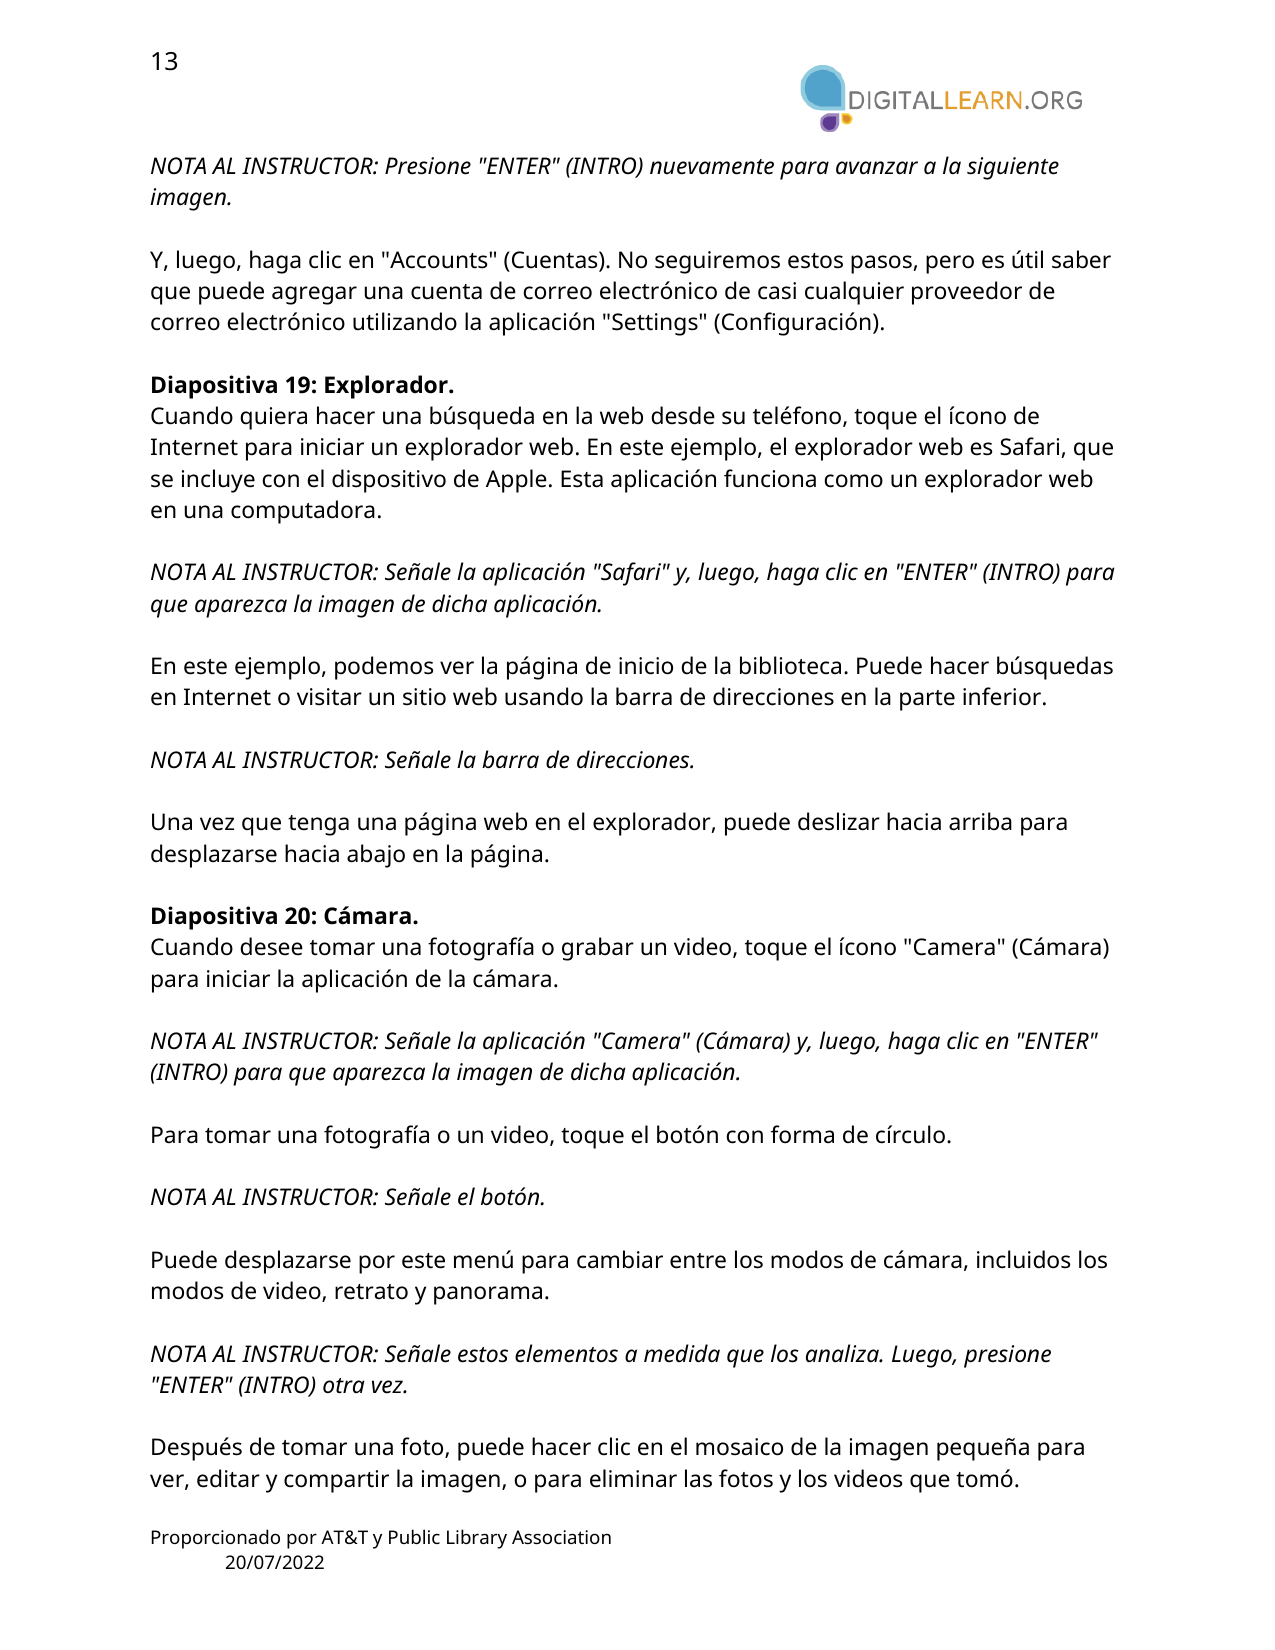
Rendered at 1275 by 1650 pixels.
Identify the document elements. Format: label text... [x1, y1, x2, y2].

text Puede desplazarse por este menú para cambiar entre los modos de cámara, incluidos los modos de video, retrato y panorama. [150, 1244, 1125, 1306]
text NOTA AL INSTRUCTOR: Señale el botón. [150, 1181, 1125, 1212]
text Diapositiva 20: Cámara. [150, 900, 1125, 931]
text Cuando quiera hacer una búsqueda en la web desde su teléfono, toque el ícono de Internet para iniciar un explorador web. En este ejemplo, el explorador web es Safari, que se incluye con el dispositivo de Apple. Esta aplicación funciona como un explorador web en una computadora. [150, 400, 1125, 525]
text NOTA AL INSTRUCTOR: Señale estos elementos a medida que los analiza. Luego, presione "ENTER" (INTRO) otra vez. [150, 1337, 1125, 1400]
text Diapositiva 19: Explorador. [150, 369, 1125, 400]
text Y, luego, haga clic en "Accounts" (Cuentas). No seguiremos estos pasos, pero es útil saber que puede agregar una cuenta de correo electrónico de casi cualquier proveedor de correo electrónico utilizando la aplicación "Settings" (Configuración). [150, 244, 1125, 337]
picture [800, 65, 1082, 132]
text NOTA AL INSTRUCTOR: Señale la barra de direcciones. [150, 744, 1125, 775]
text NOTA AL INSTRUCTOR: Señale la aplicación "Safari" y, luego, haga clic en "ENTER" (INTRO) para que aparezca la imagen de dicha aplicación. [150, 556, 1125, 619]
text Después de tomar una foto, puede hacer clic en el mosaico de la imagen pequeña para ver, editar y compartir la imagen, o para eliminar las fotos y los videos que tomó. [150, 1431, 1125, 1494]
text NOTA AL INSTRUCTOR: Presione "ENTER" (INTRO) nuevamente para avanzar a la siguiente imagen. [150, 150, 1125, 212]
text Una vez que tenga una página web en el explorador, puede deslizar hacia arriba para desplazarse hacia abajo en la página. [150, 806, 1125, 869]
text Para tomar una fotografía o un video, toque el botón con forma de círculo. [150, 1119, 1125, 1150]
text Cuando desee tomar una fotografía o grabar un video, toque el ícono "Camera" (Cámara) para iniciar la aplicación de la cámara. [150, 931, 1125, 994]
text En este ejemplo, podemos ver la página de inicio de la biblioteca. Puede hacer búsquedas en Internet o visitar un sitio web usando la barra de direcciones en la parte inferior. [150, 650, 1125, 712]
text NOTA AL INSTRUCTOR: Señale la aplicación "Camera" (Cámara) y, luego, haga clic en "ENTER" (INTRO) para que aparezca la imagen de dicha aplicación. [150, 1025, 1125, 1087]
